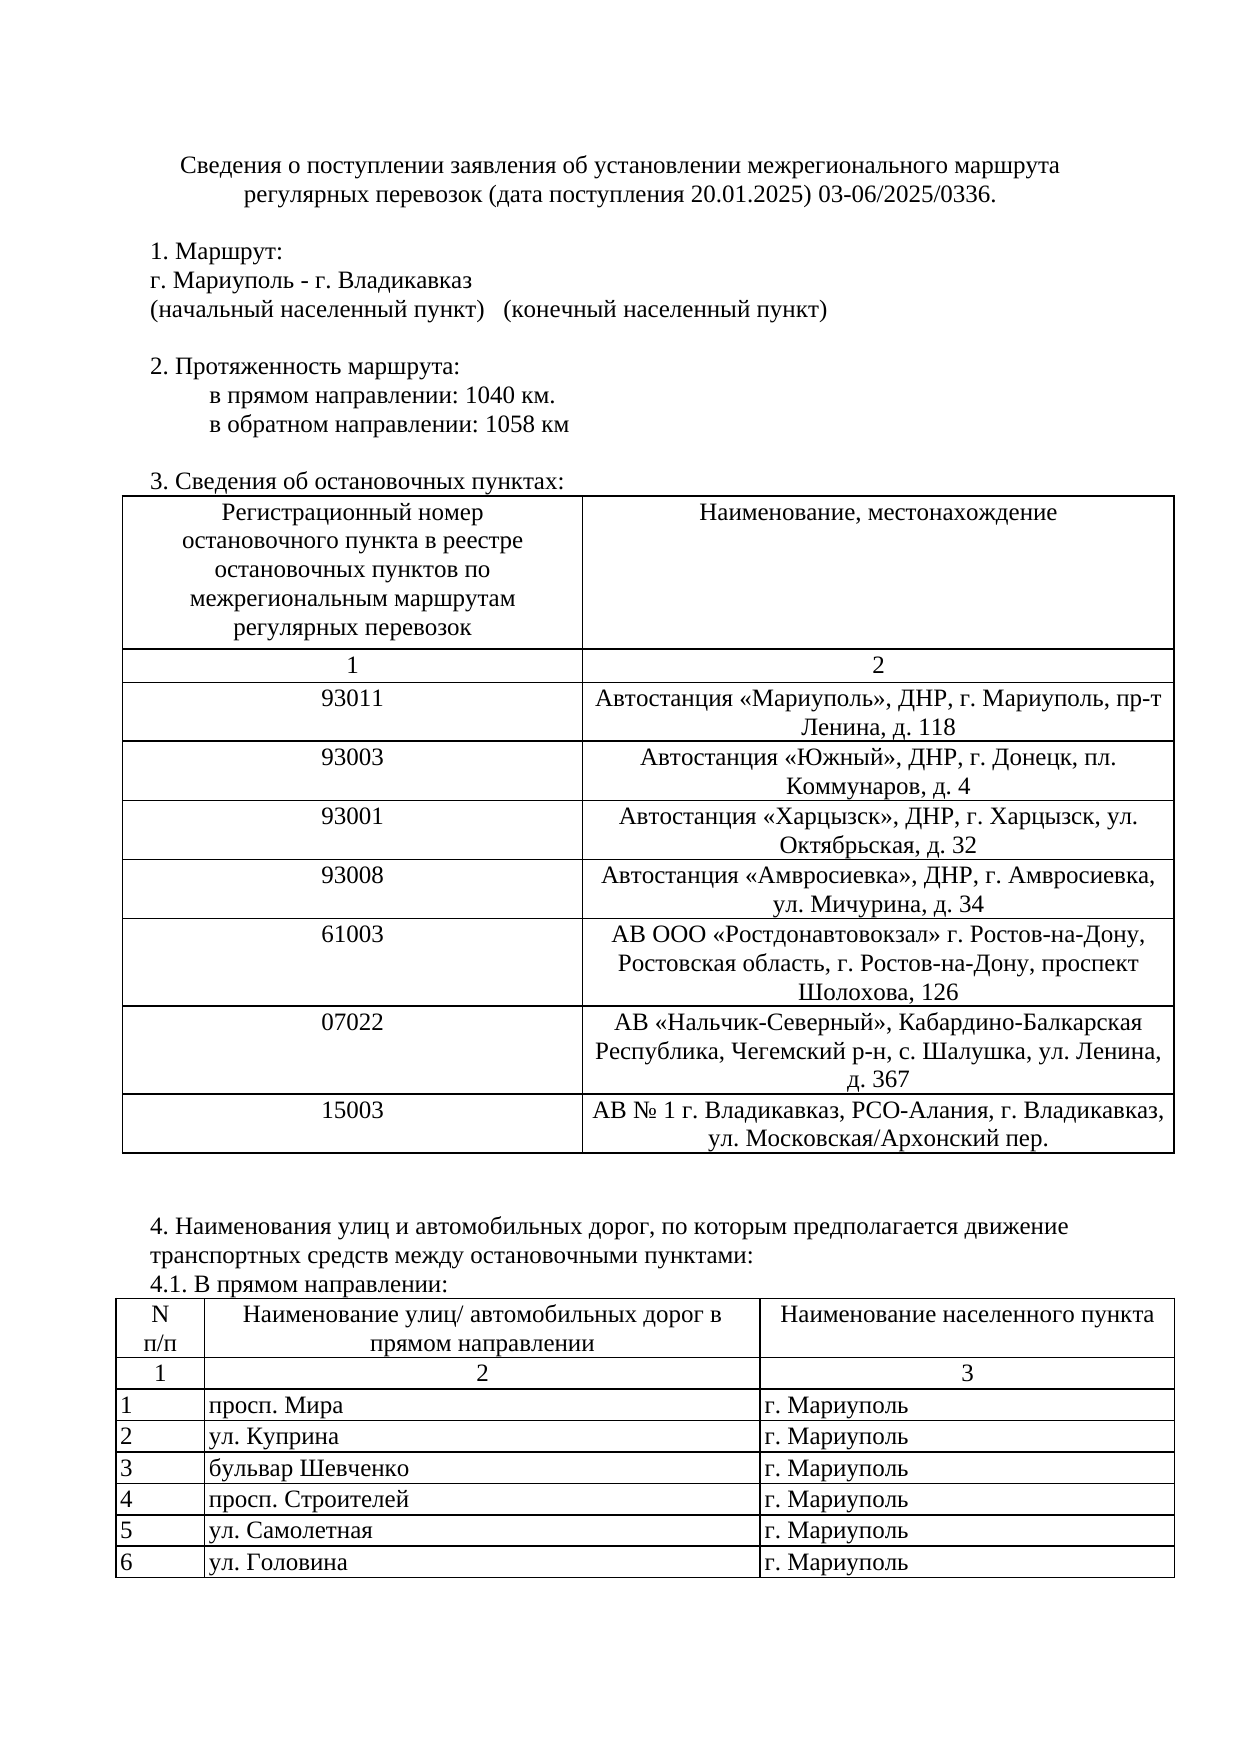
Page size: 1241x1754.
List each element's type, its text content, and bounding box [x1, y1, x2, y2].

table_header Наименование, местонахождение [583, 497, 1173, 648]
table_cell просп. Строителей [205, 1484, 759, 1514]
table_cell 3 [761, 1358, 1174, 1388]
text (начальный населенный пункт) (конечный населенный пункт) [150, 294, 1090, 322]
table_cell ул. Самолетная [205, 1516, 759, 1545]
table_cell 1 [117, 1390, 204, 1419]
table_cell просп. Мира [205, 1390, 759, 1419]
table_cell 15003 [123, 1095, 582, 1152]
table_cell 1 [117, 1358, 204, 1388]
table_cell Автостанция «Мариуполь», ДНР, г. Мариуполь, пр-т Ленина, д. 118 [583, 683, 1173, 740]
table_cell г. Мариуполь [761, 1421, 1174, 1451]
table_header Регистрационный номер остановочного пункта в реестре остановочных пунктов по межрегиональным маршрутам регулярных перевозок [123, 497, 582, 648]
text 3. Сведения об остановочных пунктах: [150, 466, 1090, 495]
table_cell 5 [117, 1516, 204, 1545]
table_cell 07022 [123, 1007, 582, 1093]
table_cell АВ «Нальчик-Северный», Кабардино-Балкарская Республика, Чегемский р-н, с. Шалушка, ул. Ленина, д. 367 [583, 1007, 1173, 1093]
table_header Наименование улиц/ автомобильных дорог в прямом направлении [205, 1299, 759, 1357]
table_cell 4 [117, 1484, 204, 1514]
table_cell г. Мариуполь [761, 1547, 1174, 1577]
text Сведения о поступлении заявления об установлении межрегионального маршрута регулярных перевозок (дата поступления 20.01.2025) 03-06/2025/0336. [150, 150, 1090, 207]
table_cell г. Мариуполь [761, 1453, 1174, 1482]
table_cell 1 [123, 650, 582, 681]
table_cell АВ ООО «Ростдонавтовокзал» г. Ростов-на-Дону, Ростовская область, г. Ростов-на-Дону, проспект Шолохова, 126 [583, 919, 1173, 1005]
table_cell г. Мариуполь [761, 1484, 1174, 1514]
table_cell 2 [583, 650, 1173, 681]
table_cell АВ № 1 г. Владикавказ, РСО-Алания, г. Владикавказ, ул. Московская/Архонский пер. [583, 1095, 1173, 1152]
table_cell 3 [117, 1453, 204, 1482]
table_cell 93011 [123, 683, 582, 740]
table_cell г. Мариуполь [761, 1390, 1174, 1419]
text 4.1. В прямом направлении: [150, 1269, 1090, 1298]
table_cell 61003 [123, 919, 582, 1005]
table_cell 6 [117, 1547, 204, 1577]
table_cell Автостанция «Южный», ДНР, г. Донецк, пл. Коммунаров, д. 4 [583, 742, 1173, 799]
text в обратном направлении: 1058 км [150, 409, 1090, 437]
table_cell г. Мариуполь [761, 1516, 1174, 1545]
table_cell 93008 [123, 860, 582, 918]
table_cell 2 [205, 1358, 759, 1388]
table_cell ул. Куприна [205, 1421, 759, 1451]
table_cell Автостанция «Амвросиевка», ДНР, г. Амвросиевка, ул. Мичурина, д. 34 [583, 860, 1173, 918]
table_cell 93001 [123, 801, 582, 858]
table_cell бульвар Шевченко [205, 1453, 759, 1482]
table_header Наименование населенного пункта [761, 1299, 1174, 1357]
text в прямом направлении: 1040 км. [150, 380, 1090, 409]
table_cell 2 [117, 1421, 204, 1451]
table_cell 93003 [123, 742, 582, 799]
text 4. Наименования улиц и автомобильных дорог, по которым предполагается движение транспортных средств между остановочными пунктами: [150, 1211, 1090, 1269]
text 2. Протяженность маршрута: [150, 351, 1090, 380]
table_cell ул. Головина [205, 1547, 759, 1577]
text 1. Маршрут: [150, 236, 1090, 265]
text г. Мариуполь - г. Владикавказ [150, 265, 1090, 294]
table_cell Автостанция «Харцызск», ДНР, г. Харцызск, ул. Октябрьская, д. 32 [583, 801, 1173, 858]
table_header N п/п [117, 1299, 204, 1357]
